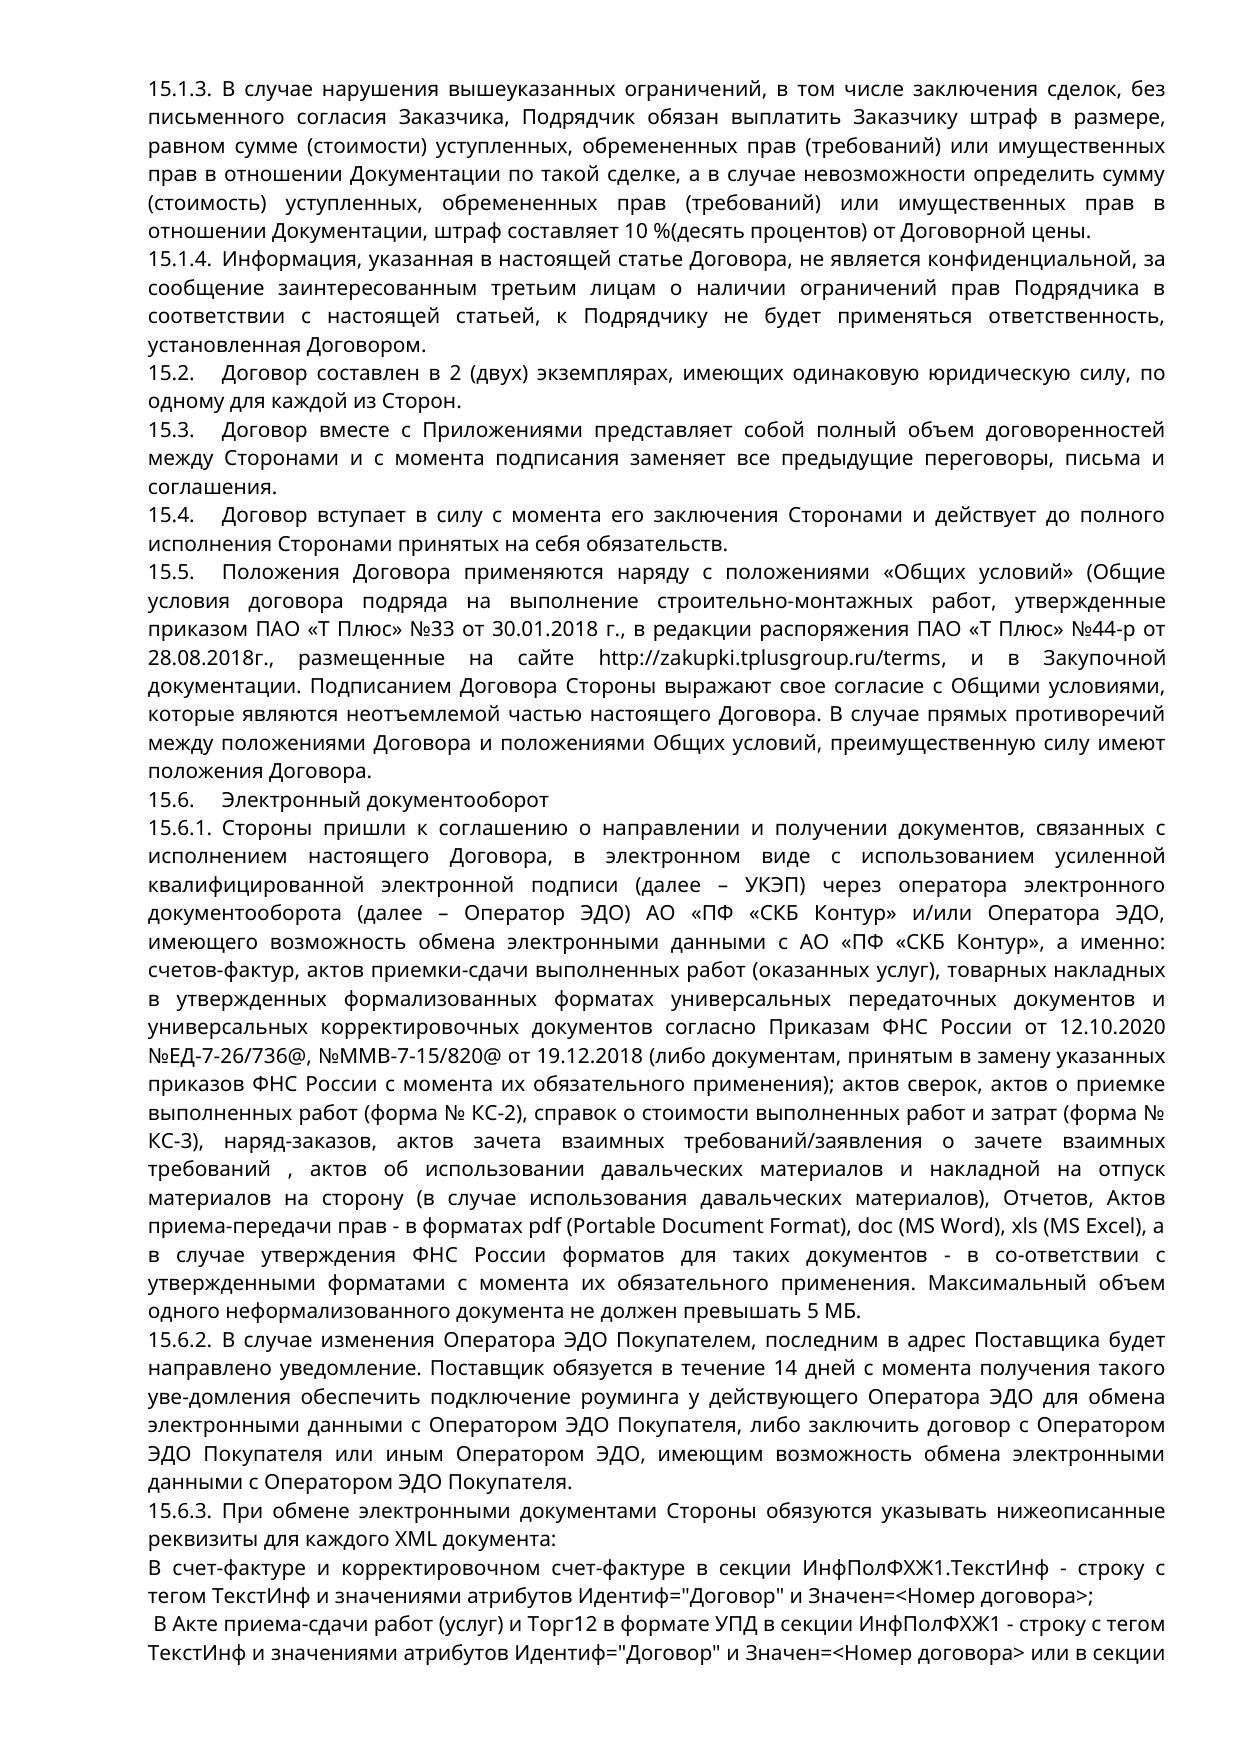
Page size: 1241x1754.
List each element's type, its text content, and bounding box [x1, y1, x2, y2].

list Договор составлен в 2 (двух) экземплярах, имеющих одинаковую юридическую силу, по одному для каждой из Сторон. [148, 358, 1167, 415]
list В случае нарушения вышеуказанных ограничений, в том числе заключения сделок, без письменного согласия Заказчика, Подрядчик обязан выплатить Заказчику штраф в размере, равном сумме (стоимости) уступленных, обремененных прав (требований) или имущественных прав в отношении Документации по такой сделке, а в случае невозможности определить сумму (стоимость) уступленных, обремененных прав (требований) или имущественных прав в отношении Документации, штраф составляет 10 %(десять процентов) от Договорной цены. [148, 74, 1167, 244]
list Договор вступает в силу с момента его заключения Сторонами и действует до полного исполнения Сторонами принятых на себя обязательств. [148, 500, 1167, 557]
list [148, 1609, 1167, 1666]
list Стороны пришли к соглашению о направлении и получении документов, связанных с исполнением настоящего Договора, в электронном виде с использованием усиленной квалифицированной электронной подписи (далее – УКЭП) через оператора электронного документооборота (далее – Оператор ЭДО) АО «ПФ «СКБ Контур» и/или Оператора ЭДО, имеющего возможность обмена электронными данными с АО «ПФ «СКБ Контур», а именно: счетов-фактур, актов приемки-сдачи выполненных работ (оказанных услуг), товарных накладных в утвержденных формализованных форматах универсальных передаточных документов и универсальных корректировочных документов согласно Приказам ФНС России от 12.10.2020 №ЕД-7-26/736@, №ММВ-7-15/820@ от 19.12.2018 (либо документам, принятым в замену указанных приказов ФНС России с момента их обязательного применения); актов сверок, актов о приемке выполненных работ (форма № КС-2), справок о стоимости выполненных работ и затрат (форма № КС-3), наряд-заказов, актов зачета взаимных требований/заявления о зачете взаимных требований , актов об использовании давальческих материалов и накладной на отпуск материалов на сторону (в случае использования давальческих материалов), Отчетов, Актов приема-передачи прав - в форматах pdf (Portable Document Format), doc (MS Word), xls (MS Excel), а в случае утверждения ФНС России форматов для таких документов - в со-ответствии с утвержденными форматами с момента их обязательного применения. Максимальный объем одного неформализованного документа не должен превышать 5 МБ. [148, 813, 1167, 1325]
list Положения Договора применяются наряду с положениями «Общих условий» (Общие условия договора подряда на выполнение строительно-монтажных работ, утвержденные приказом ПАО «Т Плюс» №33 от 30.01.2018 г., в редакции распоряжения ПАО «Т Плюс» №44-р от 28.08.2018г., размещенные на сайте http://zakupki.tplusgroup.ru/terms, и в Закупочной документации. Подписанием Договора Стороны выражают свое согласие с Общими условиями, которые являются неотъемлемой частью настоящего Договора. В случае прямых противоречий между положениями Договора и положениями Общих условий, преимущественную силу имеют положения Договора. [148, 557, 1167, 785]
list В случае изменения Оператора ЭДО Покупателем, последним в адрес Поставщика будет направлено уведомление. Поставщик обязуется в течение 14 дней с момента получения такого уве-домления обеспечить подключение роуминга у действующего Оператора ЭДО для обмена электронными данными с Оператором ЭДО Покупателя, либо заключить договор с Оператором ЭДО Покупателя или иным Оператором ЭДО, имеющим возможность обмена электронными данными с Оператором ЭДО Покупателя. [148, 1325, 1167, 1496]
list В счет-фактуре и корректировочном счет-фактуре в секции ИнфПолФХЖ1.ТекстИнф - строку с тегом ТекстИнф и значениями атрибутов Идентиф="Договор" и Значен=<Номер договора>; [148, 1553, 1167, 1609]
list Электронный документооборот [148, 785, 1167, 813]
list При обмене электронными документами Стороны обязуются указывать нижеописанные реквизиты для каждого XML документа: [148, 1496, 1167, 1553]
list Информация, указанная в настоящей статье Договора, не является конфиденциальной, за сообщение заинтересованным третьим лицам о наличии ограничений прав Подрядчика в соответствии с настоящей статьей, к Подрядчику не будет применяться ответственность, установленная Договором. [148, 244, 1167, 358]
list Договор вместе с Приложениями представляет собой полный объем договоренностей между Сторонами и с момента подписания заменяет все предыдущие переговоры, письма и соглашения. [148, 415, 1167, 500]
